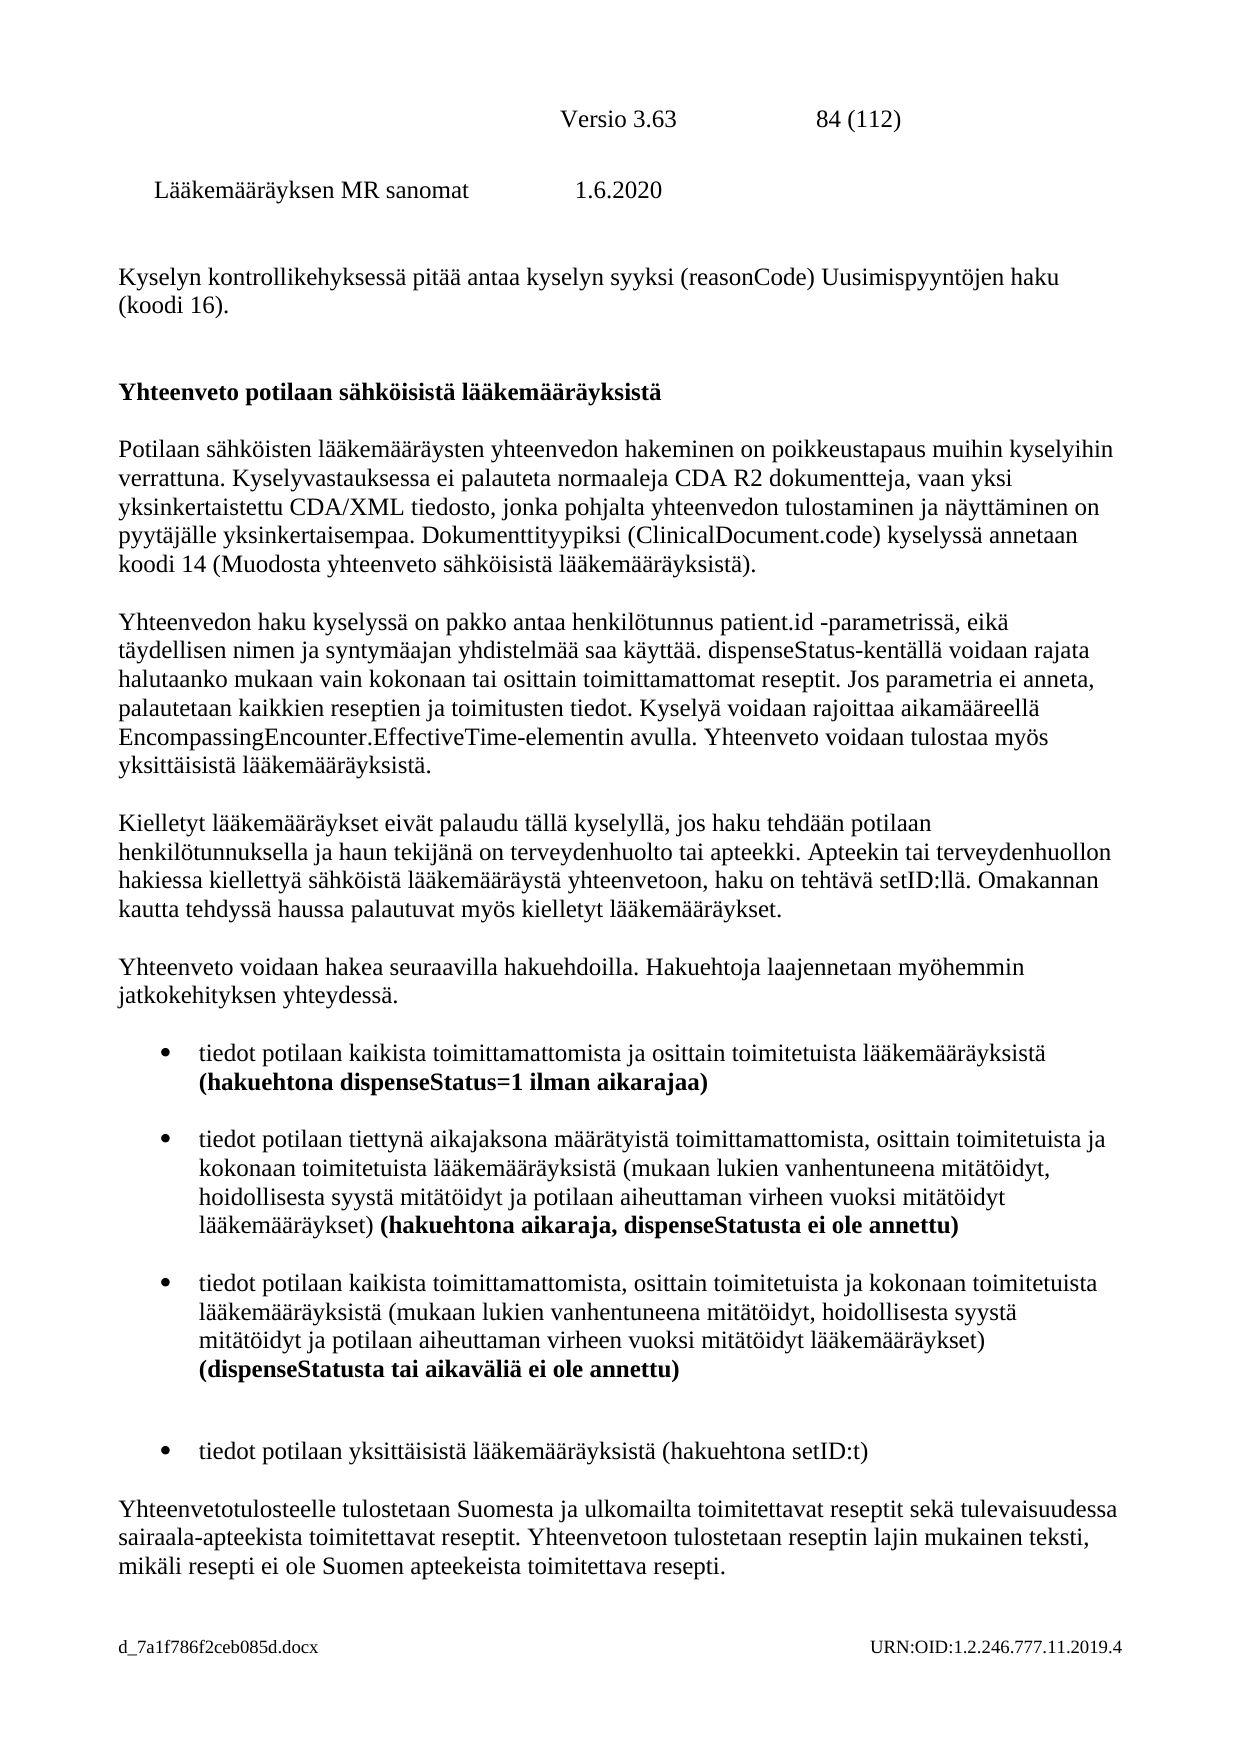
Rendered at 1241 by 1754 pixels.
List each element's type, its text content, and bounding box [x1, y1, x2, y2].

list tiedot potilaan kaikista toimittamattomista, osittain toimitetuista ja kokonaan toimitetuista lääkemääräyksistä (mukaan lukien vanhentuneena mitätöidyt, hoidollisesta syystä mitätöidyt ja potilaan aiheuttaman virheen vuoksi mitätöidyt lääkemääräykset) (dispenseStatusta tai aikaväliä ei ole annettu) [161, 1268, 1122, 1383]
text Yhteenvetotulosteelle tulostetaan Suomesta ja ulkomailta toimitettavat reseptit sekä tulevaisuudessa sairaala-apteekista toimitettavat reseptit. Yhteenvetoon tulostetaan reseptin lajin mukainen teksti, mikäli resepti ei ole Suomen apteekeista toimitettava resepti. [118, 1494, 1122, 1580]
text Yhteenvedon haku kyselyssä on pakko antaa henkilötunnus patient.id -parametrissä, eikä täydellisen nimen ja syntymäajan yhdistelmää saa käyttää. dispenseStatus-kentällä voidaan rajata halutaanko mukaan vain kokonaan tai osittain toimittamattomat reseptit. Jos parametria ei anneta, palautetaan kaikkien reseptien ja toimitusten tiedot. Kyselyä voidaan rajoittaa aikamääreellä EncompassingEncounter.EffectiveTime-elementin avulla. Yhteenveto voidaan tulostaa myös yksittäisistä lääkemääräyksistä. [118, 607, 1122, 779]
text Potilaan sähköisten lääkemääräysten yhteenvedon hakeminen on poikkeustapaus muihin kyselyihin verrattuna. Kyselyvastauksessa ei palauteta normaaleja CDA R2 dokumentteja, vaan yksi yksinkertaistettu CDA/XML tiedosto, jonka pohjalta yhteenvedon tulostaminen ja näyttäminen on pyytäjälle yksinkertaisempaa. Dokumenttityypiksi (ClinicalDocument.code) kyselyssä annetaan koodi 14 (Muodosta yhteenveto sähköisistä lääkemääräyksistä). [118, 434, 1122, 578]
text Kielletyt lääkemääräykset eivät palaudu tällä kyselyllä, jos haku tehdään potilaan henkilötunnuksella ja haun tekijänä on terveydenhuolto tai apteekki. Apteekin tai terveydenhuollon hakiessa kiellettyä sähköistä lääkemääräystä yhteenvetoon, haku on tehtävä setID:llä. Omakannan kautta tehdyssä haussa palautuvat myös kielletyt lääkemääräykset. [118, 808, 1122, 923]
list tiedot potilaan yksittäisistä lääkemääräyksistä (hakuehtona setID:t) [161, 1436, 1122, 1465]
text Kyselyn kontrollikehyksessä pitää antaa kyselyn syyksi (reasonCode) Uusimispyyntöjen haku (koodi 16). [118, 262, 1122, 319]
text Yhteenveto potilaan sähköisistä lääkemääräyksistä [118, 377, 1122, 406]
text Yhteenveto voidaan hakea seuraavilla hakuehdoilla. Hakuehtoja laajennetaan myöhemmin jatkokehityksen yhteydessä. [118, 952, 1122, 1009]
list tiedot potilaan tiettynä aikajaksona määrätyistä toimittamattomista, osittain toimitetuista ja kokonaan toimitetuista lääkemääräyksistä (mukaan lukien vanhentuneena mitätöidyt, hoidollisesta syystä mitätöidyt ja potilaan aiheuttaman virheen vuoksi mitätöidyt lääkemääräykset) (hakuehtona aikaraja, dispenseStatusta ei ole annettu) [161, 1124, 1122, 1239]
list tiedot potilaan kaikista toimittamattomista ja osittain toimitetuista lääkemääräyksistä (hakuehtona dispenseStatus=1 ilman aikarajaa) [161, 1038, 1122, 1096]
